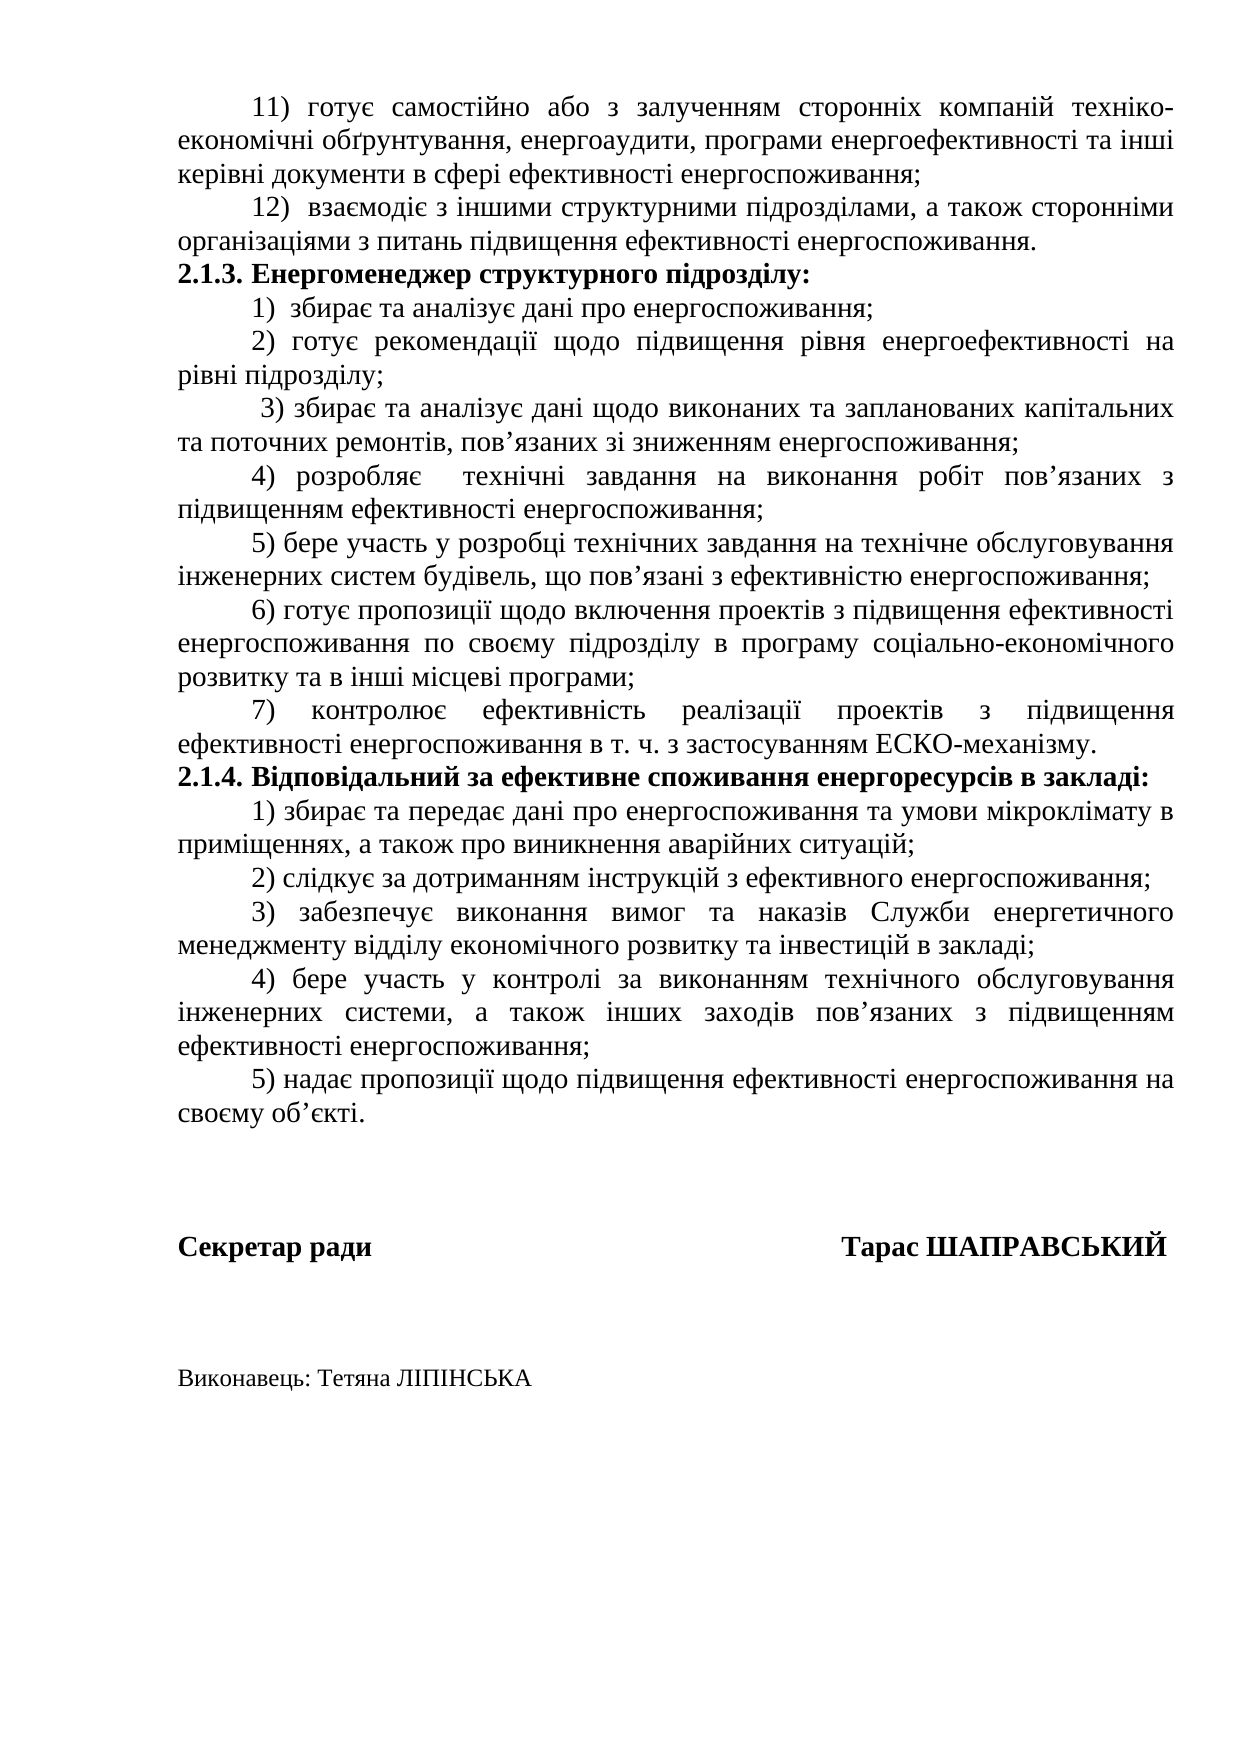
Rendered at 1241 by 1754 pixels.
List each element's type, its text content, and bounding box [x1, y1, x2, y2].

list Відповідальний за ефективне споживання енергоресурсів в закладі: [177, 759, 1175, 793]
list Енергоменеджер структурного підрозділу: [177, 256, 1175, 290]
list 5) бере участь у розробці технічних завдання на технічне обслуговування інженерних систем будівель, що пов’язані з ефективністю енергоспоживання; [177, 525, 1175, 592]
list 1) збирає та передає дані про енергоспоживання та умови мікроклімату в приміщеннях, а також про виникнення аварійних ситуацій; [177, 793, 1175, 860]
list 7) контролює ефективність реалізації проектів з підвищення ефективності енергоспоживання в т. ч. з застосуванням ЕСКО-механізму. [177, 692, 1175, 759]
list 5) надає пропозиції щодо підвищення ефективності енергоспоживання на своєму об’єкті. [177, 1061, 1175, 1128]
list 3) забезпечує виконання вимог та наказів Служби енергетичного менеджменту відділу економічного розвитку та інвестицій в закладі; [177, 894, 1175, 961]
list 6) готує пропозиції щодо включення проектів з підвищення ефективності енергоспоживання по своєму підрозділу в програму соціально-економічного розвитку та в інші місцеві програми; [177, 592, 1175, 692]
list 12) взаємодіє з іншими структурними підрозділами, а також сторонніми організаціями з питань підвищення ефективності енергоспоживання. [177, 189, 1175, 256]
list 2) слідкує за дотриманням інструкцій з ефективного енергоспоживання; [177, 860, 1175, 894]
list 3) збирає та аналізує дані щодо виконаних та запланованих капітальних та поточних ремонтів, пов’язаних зі зниженням енергоспоживання; [177, 391, 1175, 458]
list 4) бере участь у контролі за виконанням технічного обслуговування інженерних системи, а також інших заходів пов’язаних з підвищенням ефективності енергоспоживання; [177, 961, 1175, 1061]
list 4) розробляє технічні завдання на виконання робіт пов’язаних з підвищенням ефективності енергоспоживання; [177, 458, 1175, 525]
text Секретар ради Тарас ШАПРАВСЬКИЙ [177, 1229, 1175, 1263]
list 11) готує самостійно або з залученням сторонніх компаній техніко-економічні обґрунтування, енергоаудити, програми енергоефективності та інші керівні документи в сфері ефективності енергоспоживання; [177, 89, 1175, 189]
text Виконавець: Тетяна ЛІПІНСЬКА [177, 1363, 1175, 1392]
list 2) готує рекомендації щодо підвищення рівня енергоефективності на рівні підрозділу; [177, 323, 1175, 391]
list 1) збирає та аналізує дані про енергоспоживання; [177, 290, 1175, 323]
